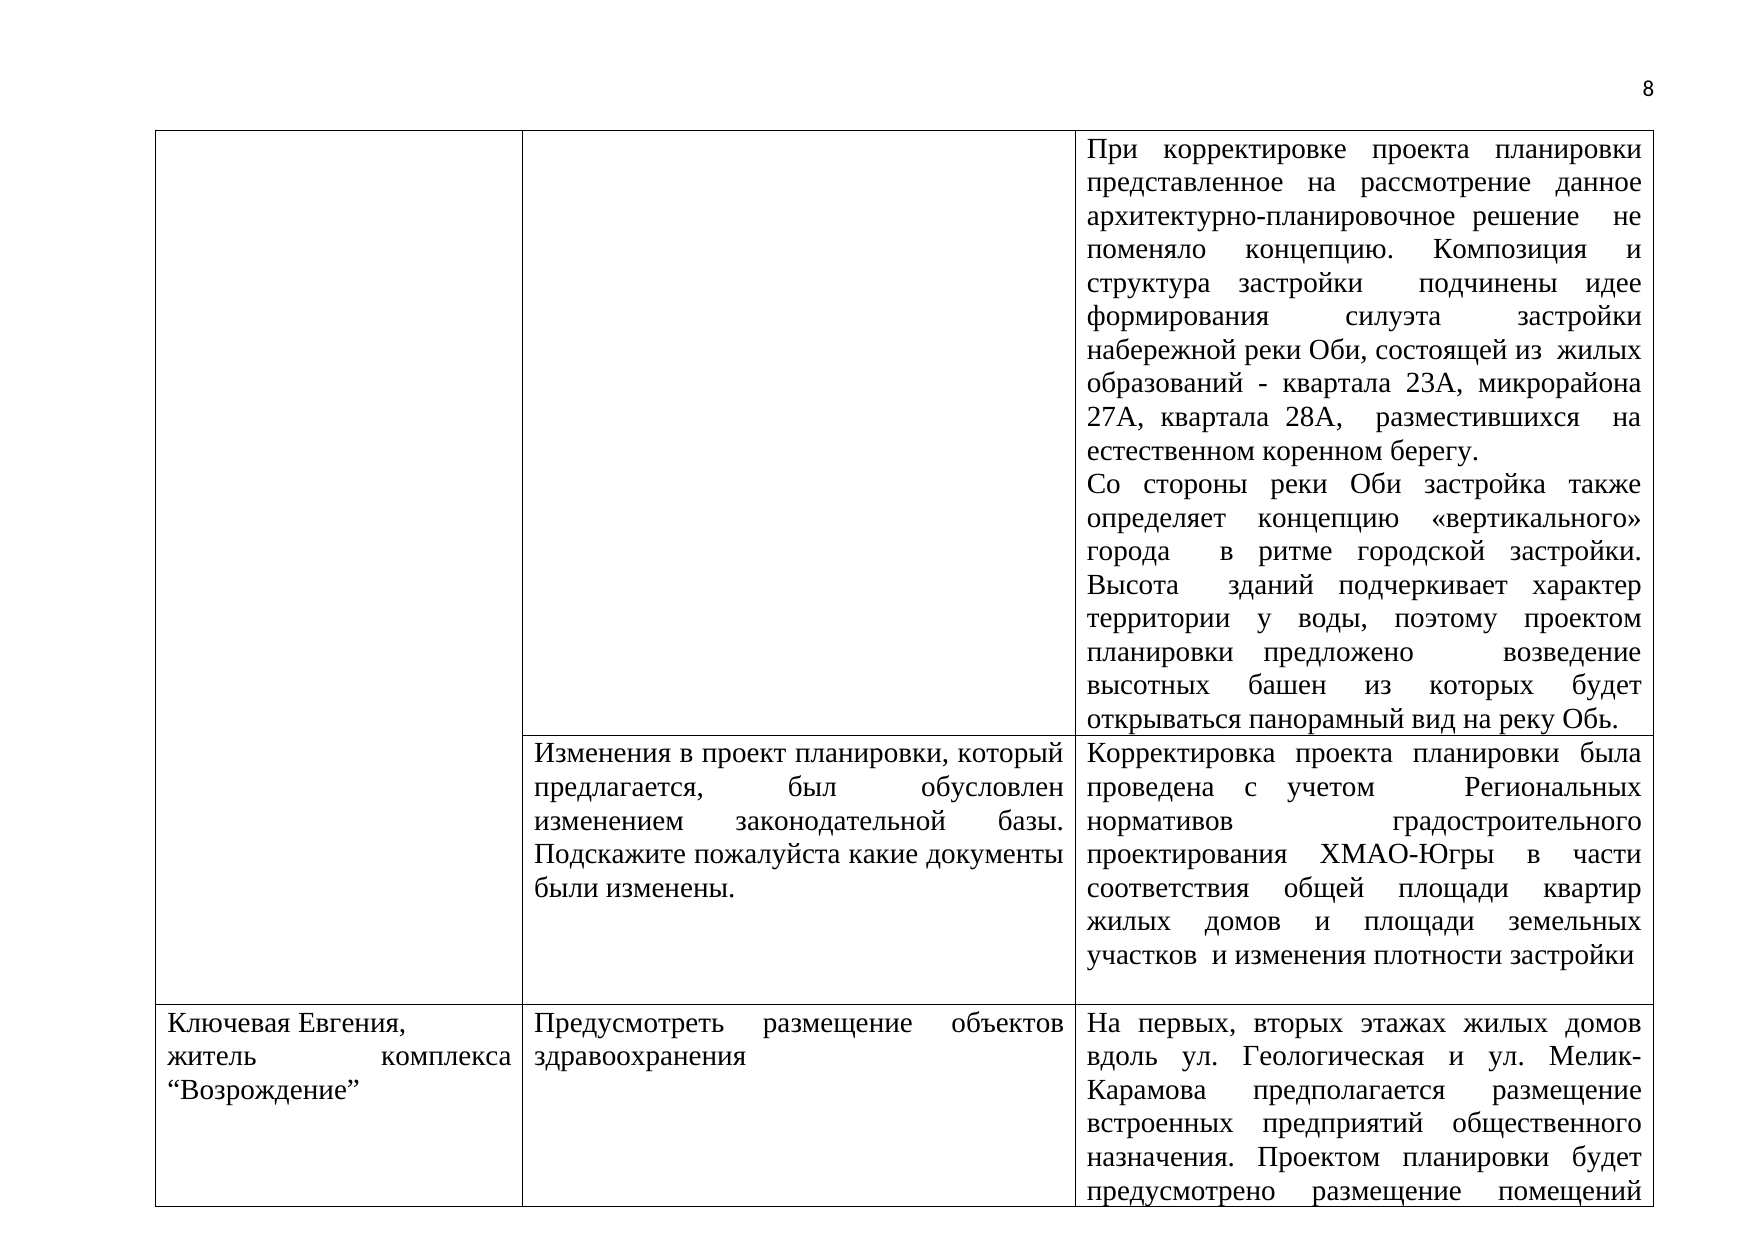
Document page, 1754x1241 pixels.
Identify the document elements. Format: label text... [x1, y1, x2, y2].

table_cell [523, 131, 1075, 734]
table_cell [156, 1005, 522, 1206]
table_cell Изменения в проект планировки, который предлагается, был обусловлен изменением законодательной базы. Подскажите пожалуйста какие документы были изменены. [523, 736, 1075, 1004]
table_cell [156, 131, 522, 1004]
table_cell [1076, 1005, 1653, 1206]
table_cell Корректировка проекта планировки была проведена с учетом Региональных нормативов градостроительного проектирования ХМАО-Югры в части соответствия общей площади квартир жилых домов и площади земельных участков и изменения плотности застройки [1076, 736, 1653, 1004]
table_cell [523, 1005, 1075, 1206]
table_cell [1076, 131, 1653, 734]
